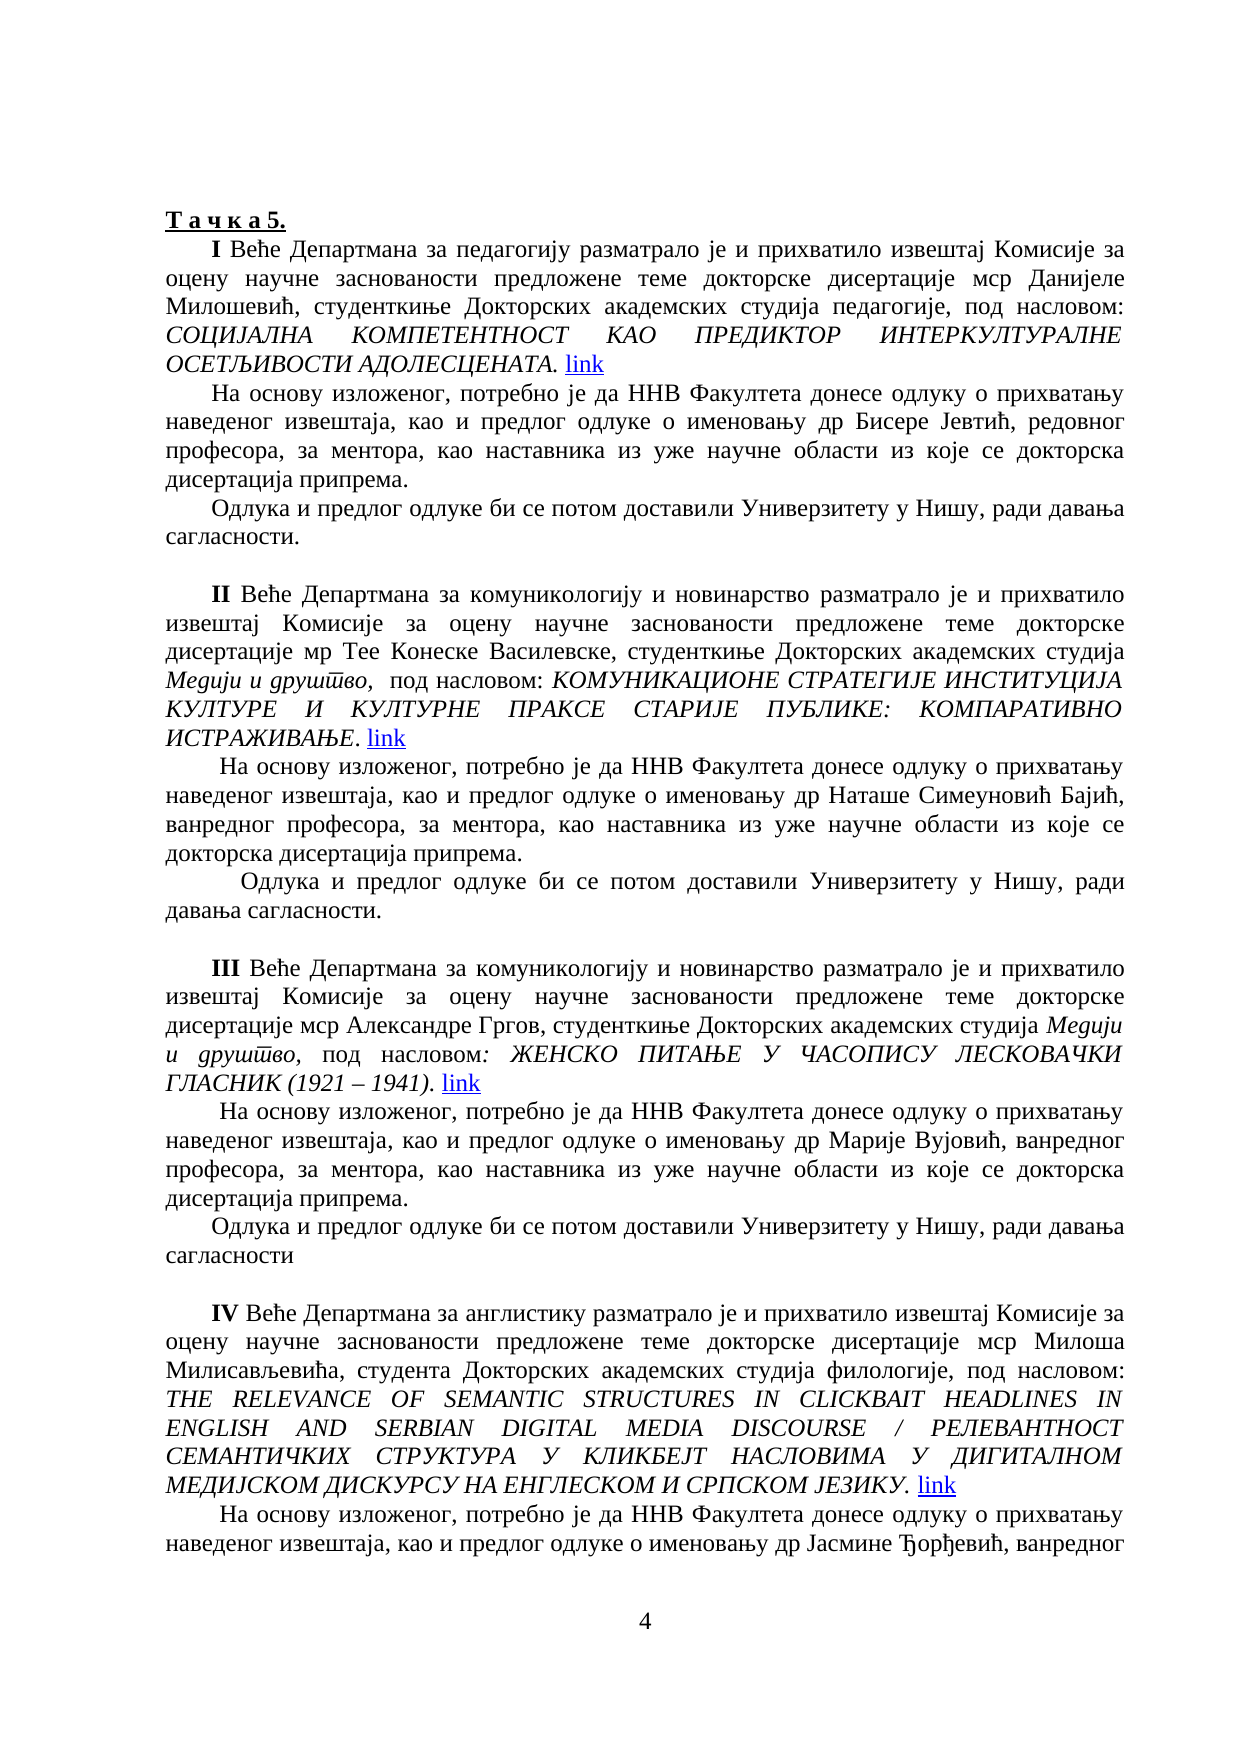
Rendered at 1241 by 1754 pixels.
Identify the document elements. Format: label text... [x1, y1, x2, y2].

text На основу изложеног, потребно је да ННВ Факултета донесе одлуку о прихватању наведеног извештаја, као и предлог одлуке о именовању др Бисере Јевтић, редовног професора, за ментора, као наставника из уже научне области из које се докторска дисертација припрема. [165, 378, 1125, 493]
text На основу изложеног, потребно је да ННВ Факултета донесе одлуку о прихватању наведеног извештаја, као и предлог одлуке о именовању др Наташе Симеуновић Бајић, ванредног професора, за ментора, као наставника из уже научне области из које се докторска дисертација припрема. [165, 751, 1125, 866]
text III Већe Департмана за комуникологију и новинарство разматрало је и прихватило извештај Комисије за оцену научне заснованости предложене теме докторске дисертације мср Александре Гргов, студенткиње Докторских академских студија Медији и друштво, под насловом: Женско питање у часопису Лесковачки гласник (1921 – 1941). link [165, 953, 1125, 1096]
text IV Већe Департмана за англистику разматрало је и прихватило извештај Комисије за оцену научне заснованости предложене теме докторске дисертације мср Милоша Милисављевића, студента Докторских академских студија филологије, под насловом: The relevance of semantic structures in clickbait headlines in English and Serbian digital media discourse / Релевантност семантичких структура у кликбејт насловима у дигиталном медијском дискурсу на енглеском и српском језику. link [165, 1298, 1125, 1499]
text Одлука и предлог одлуке би се потом доставили Универзитету у Нишу, ради давања сагласности [165, 1211, 1125, 1269]
text На основу изложеног, потребно је да ННВ Факултета донесе одлуку о прихватању наведеног извештаја, као и предлог одлуке о именовању др Марије Вујовић, ванредног професора, за ментора, као наставника из уже научне области из које се докторска дисертација припрема. [165, 1096, 1125, 1211]
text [165, 1499, 1125, 1556]
text Одлука и предлог одлуке би се потом доставили Универзитету у Нишу, ради давања сагласности. [165, 493, 1125, 550]
text I Већe Департмана за педагогију разматрало је и прихватило извештај Комисије за оцену научне заснованости предложене теме докторске дисертације мср Данијеле Милошевић, студенткиње Докторских академских студија педагогије, под насловом: Социјална компетентност као предиктор интеркултуралне осетљивости адолесцената. link [165, 234, 1125, 378]
text Т а ч к а 5. [165, 205, 1125, 234]
text II Већe Департмана за комуникологију и новинарство разматрало је и прихватило извештај Комисије за оцену научне заснованости предложене теме докторске дисертације мр Тее Конеске Василевске, студенткиње Докторских академских студија Медији и друштво, под насловом: Комуникационе стратегије институција културе и културне праксе старије публике: компаративно истраживање. link [165, 579, 1125, 751]
text Одлука и предлог одлуке би се потом доставили Универзитету у Нишу, ради давања сагласности. [165, 866, 1125, 924]
